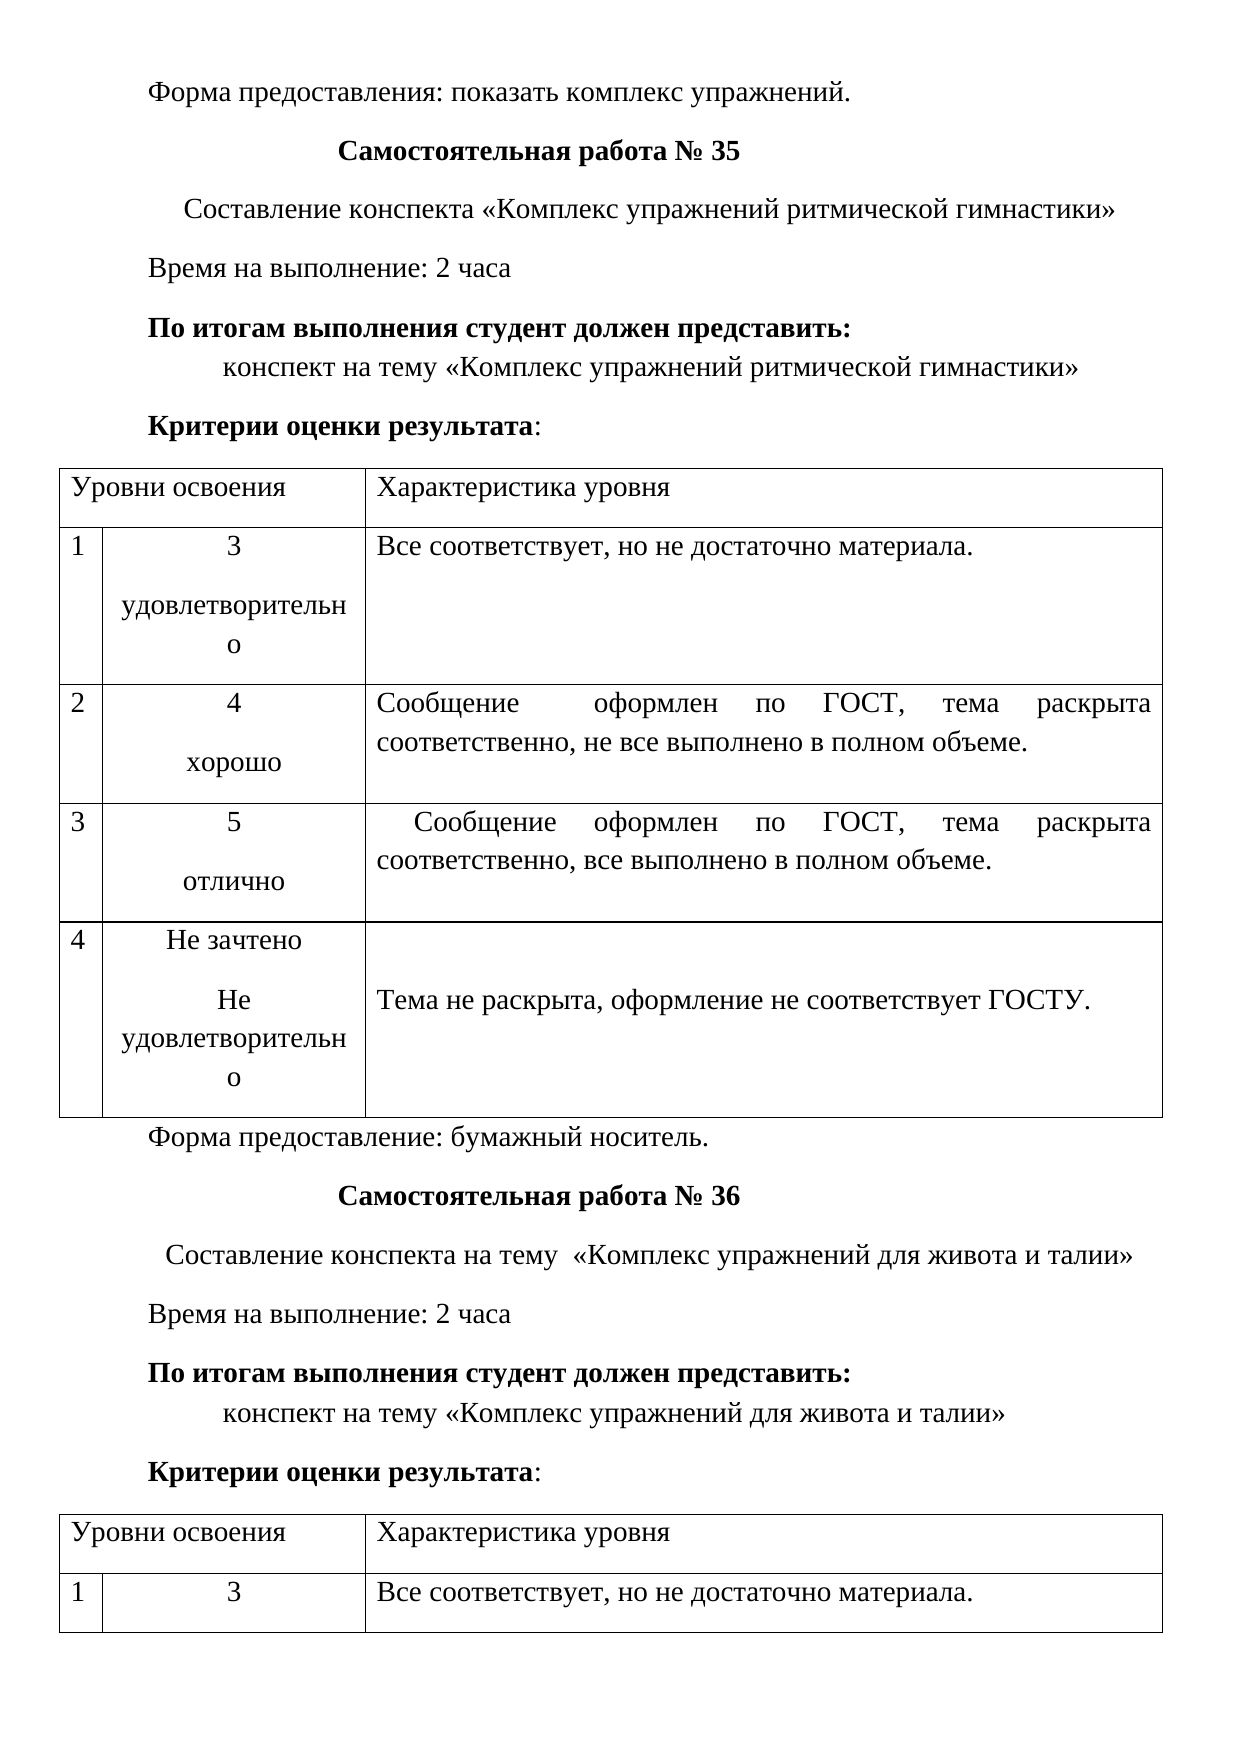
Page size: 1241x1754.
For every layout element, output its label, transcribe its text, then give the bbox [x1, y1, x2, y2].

text Критерии оценки результата: [148, 1454, 1152, 1488]
text Время на выполнение: 2 часа [148, 1296, 1152, 1330]
table_header Уровни освоения [60, 1515, 365, 1573]
text Составление конспекта на тему «Комплекс упражнений для живота и талии» [148, 1237, 1152, 1270]
table_cell 4 хорошо [103, 685, 365, 803]
table_cell Сообщение оформлен по ГОСТ, тема раскрыта соответственно, все выполнено в полном объеме. [366, 804, 1162, 921]
table_cell 5 отлично [103, 804, 365, 921]
text Время на выполнение: 2 часа [148, 250, 1152, 284]
table_cell 3 удовлетворительно [103, 1574, 365, 1632]
text Форма предоставление: бумажный носитель. [148, 1119, 1152, 1152]
table_header Характеристика уровня [366, 1515, 1162, 1573]
text Самостоятельная работа № 36 [148, 1178, 1152, 1212]
text Критерии оценки результата: [148, 408, 1152, 442]
table_cell Тема не раскрыта, оформление не соответствует ГОСТУ. [366, 923, 1162, 1117]
text Самостоятельная работа № 35 [148, 133, 1152, 166]
table_cell 4 [60, 923, 102, 1117]
table_cell 2 [60, 685, 102, 803]
table_cell 1 [60, 1574, 102, 1632]
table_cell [366, 1574, 1162, 1632]
table_cell Сообщение оформлен по ГОСТ, тема раскрыта соответственно, не все выполнено в полном объеме. [366, 685, 1162, 803]
table_cell 1 [60, 528, 102, 684]
table_cell Все соответствует, но не достаточно материала. [366, 528, 1162, 684]
text По итогам выполнения студент должен представить: [148, 310, 1152, 343]
table_cell 3 [60, 804, 102, 921]
text конспект на тему «Комплекс упражнений для живота и талии» [148, 1395, 1152, 1428]
text Форма предоставления: показать комплекс упражнений. [148, 74, 1152, 107]
table_cell 3 удовлетворительно [103, 528, 365, 684]
table_header Уровни освоения [60, 469, 365, 527]
text конспект на тему «Комплекс упражнений ритмической гимнастики» [148, 349, 1152, 382]
text Составление конспекта «Комплекс упражнений ритмической гимнастики» [148, 192, 1152, 225]
table_header Характеристика уровня [366, 469, 1162, 527]
text По итогам выполнения студент должен представить: [148, 1356, 1152, 1389]
table_cell Не зачтено Не удовлетворительно [103, 923, 365, 1117]
